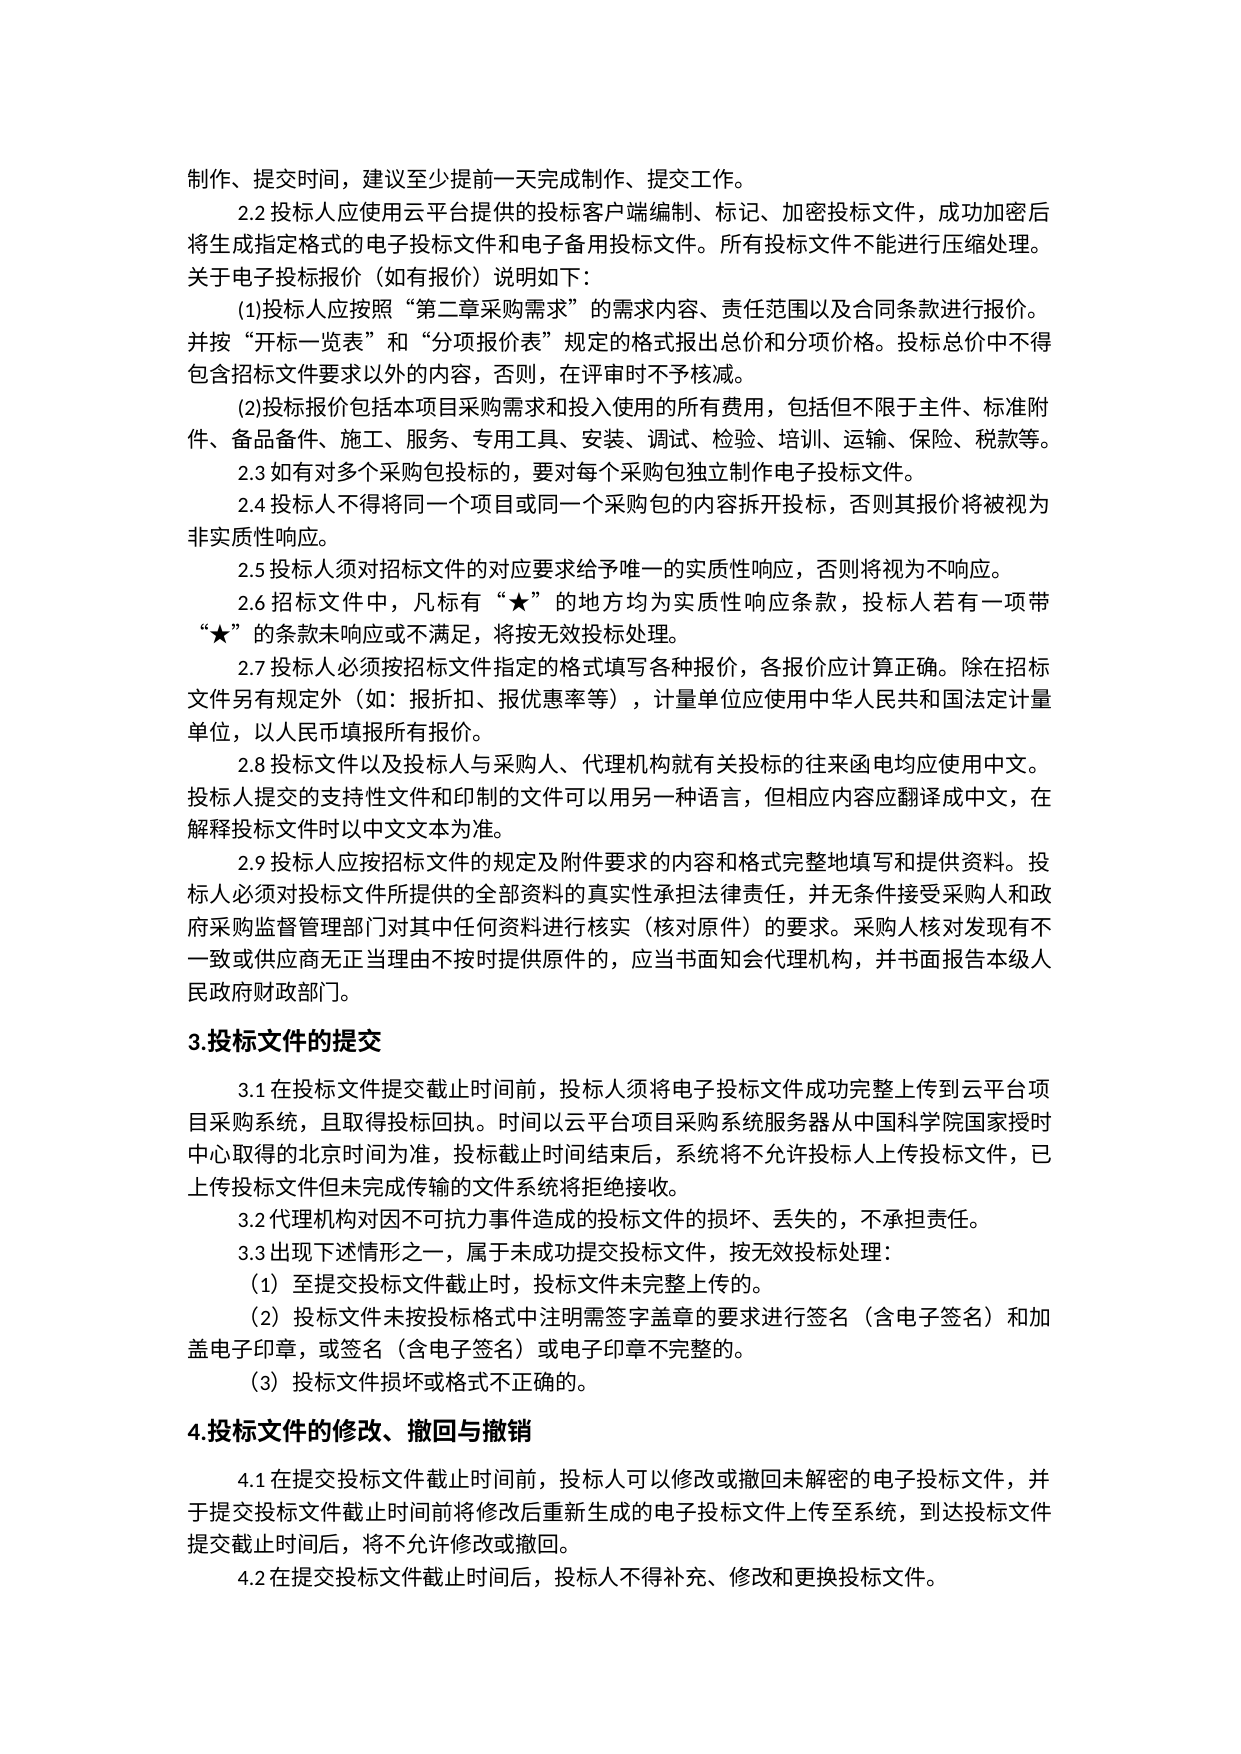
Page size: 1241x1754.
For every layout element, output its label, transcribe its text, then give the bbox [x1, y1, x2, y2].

text 4.2在提交投标文件截止时间后，投标人不得补充、修改和更换投标文件。 [187, 1559, 1053, 1592]
text （1）至提交投标文件截止时，投标文件未完整上传的。 [187, 1267, 1053, 1299]
text 2.7投标人必须按招标文件指定的格式填写各种报价，各报价应计算正确。除在招标文件另有规定外（如：报折扣、报优惠率等），计量单位应使用中华人民共和国法定计量单位，以人民币填报所有报价。 [187, 649, 1053, 747]
text 3.1在投标文件提交截止时间前，投标人须将电子投标文件成功完整上传到云平台项目采购系统，且取得投标回执。时间以云平台项目采购系统服务器从中国科学院国家授时中心取得的北京时间为准，投标截止时间结束后，系统将不允许投标人上传投标文件，已上传投标文件但未完成传输的文件系统将拒绝接收。 [187, 1072, 1053, 1202]
text 2.8投标文件以及投标人与采购人、代理机构就有关投标的往来函电均应使用中文。投标人提交的支持性文件和印制的文件可以用另一种语言，但相应内容应翻译成中文，在解释投标文件时以中文文本为准。 [187, 747, 1053, 844]
text 2.9投标人应按招标文件的规定及附件要求的内容和格式完整地填写和提供资料。投标人必须对投标文件所提供的全部资料的真实性承担法律责任，并无条件接受采购人和政府采购监督管理部门对其中任何资料进行核实（核对原件）的要求。采购人核对发现有不一致或供应商无正当理由不按时提供原件的，应当书面知会代理机构，并书面报告本级人民政府财政部门。 [187, 844, 1053, 1007]
text （2）投标文件未按投标格式中注明需签字盖章的要求进行签名（含电子签名）和加盖电子印章，或签名（含电子签名）或电子印章不完整的。 [187, 1299, 1053, 1364]
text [187, 162, 1053, 194]
text 4.1在提交投标文件截止时间前，投标人可以修改或撤回未解密的电子投标文件，并于提交投标文件截止时间前将修改后重新生成的电子投标文件上传至系统，到达投标文件提交截止时间后，将不允许修改或撤回。 [187, 1462, 1053, 1559]
text 2.4投标人不得将同一个项目或同一个采购包的内容拆开投标，否则其报价将被视为非实质性响应。 [187, 487, 1053, 552]
text 4.投标文件的修改、撤回与撤销 [187, 1397, 1053, 1462]
text 2.5投标人须对招标文件的对应要求给予唯一的实质性响应，否则将视为不响应。 [187, 552, 1053, 584]
text 3.投标文件的提交 [187, 1007, 1053, 1072]
text （3）投标文件损坏或格式不正确的。 [187, 1364, 1053, 1397]
text 2.3 如有对多个采购包投标的，要对每个采购包独立制作电子投标文件。 [187, 454, 1053, 487]
text 3.3出现下述情形之一，属于未成功提交投标文件，按无效投标处理： [187, 1234, 1053, 1267]
text 2.2投标人应使用云平台提供的投标客户端编制、标记、加密投标文件，成功加密后将生成指定格式的电子投标文件和电子备用投标文件。所有投标文件不能进行压缩处理。关于电子投标报价（如有报价）说明如下： [187, 194, 1053, 292]
text (1)投标人应按照“第二章采购需求”的需求内容、责任范围以及合同条款进行报价。并按“开标一览表”和“分项报价表”规定的格式报出总价和分项价格。投标总价中不得包含招标文件要求以外的内容，否则，在评审时不予核减。 [187, 292, 1053, 389]
text 3.2代理机构对因不可抗力事件造成的投标文件的损坏、丢失的，不承担责任。 [187, 1202, 1053, 1234]
text 2.6招标文件中，凡标有“★”的地方均为实质性响应条款，投标人若有一项带“★”的条款未响应或不满足，将按无效投标处理。 [187, 584, 1053, 649]
text (2)投标报价包括本项目采购需求和投入使用的所有费用，包括但不限于主件、标准附件、备品备件、施工、服务、专用工具、安装、调试、检验、培训、运输、保险、税款等。 [187, 389, 1053, 454]
